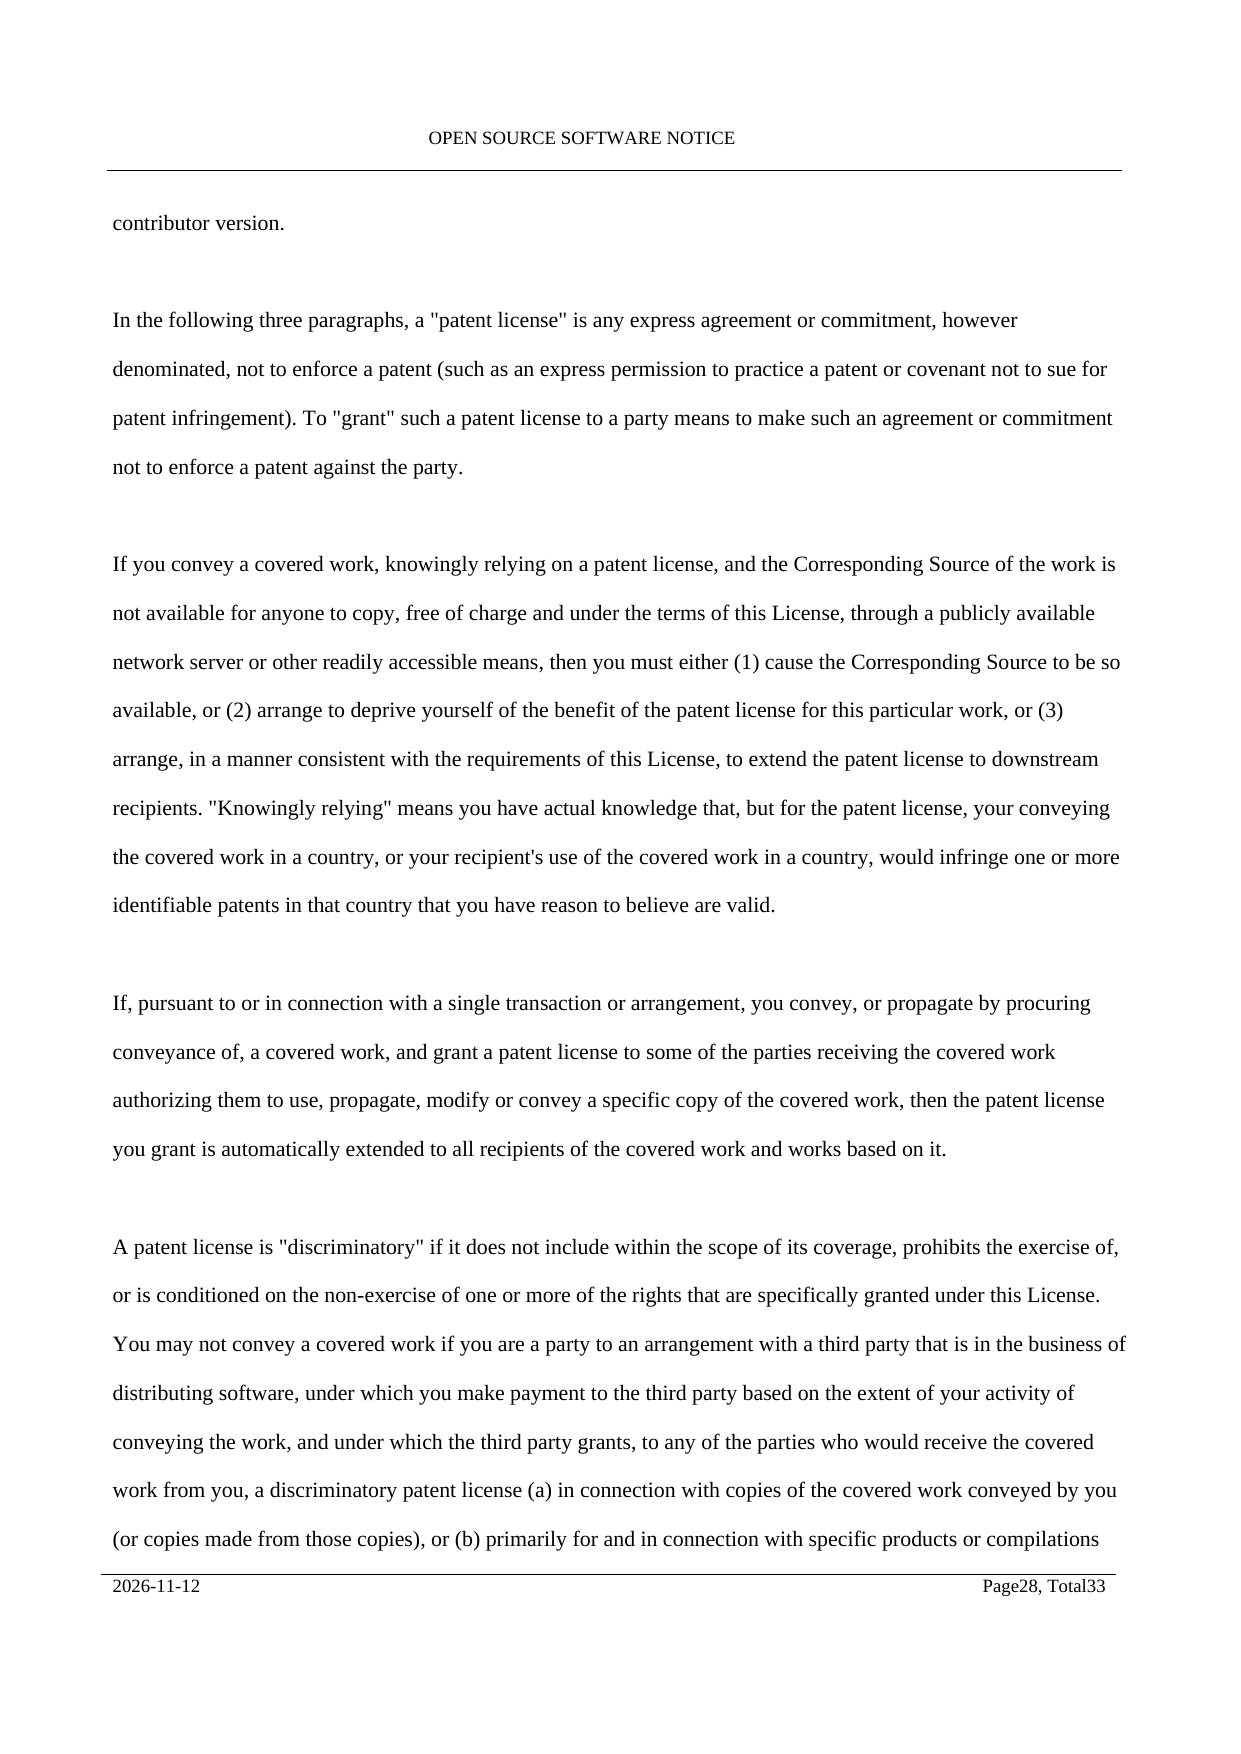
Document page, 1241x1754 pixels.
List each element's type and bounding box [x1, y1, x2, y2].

text [112, 206, 1128, 1555]
